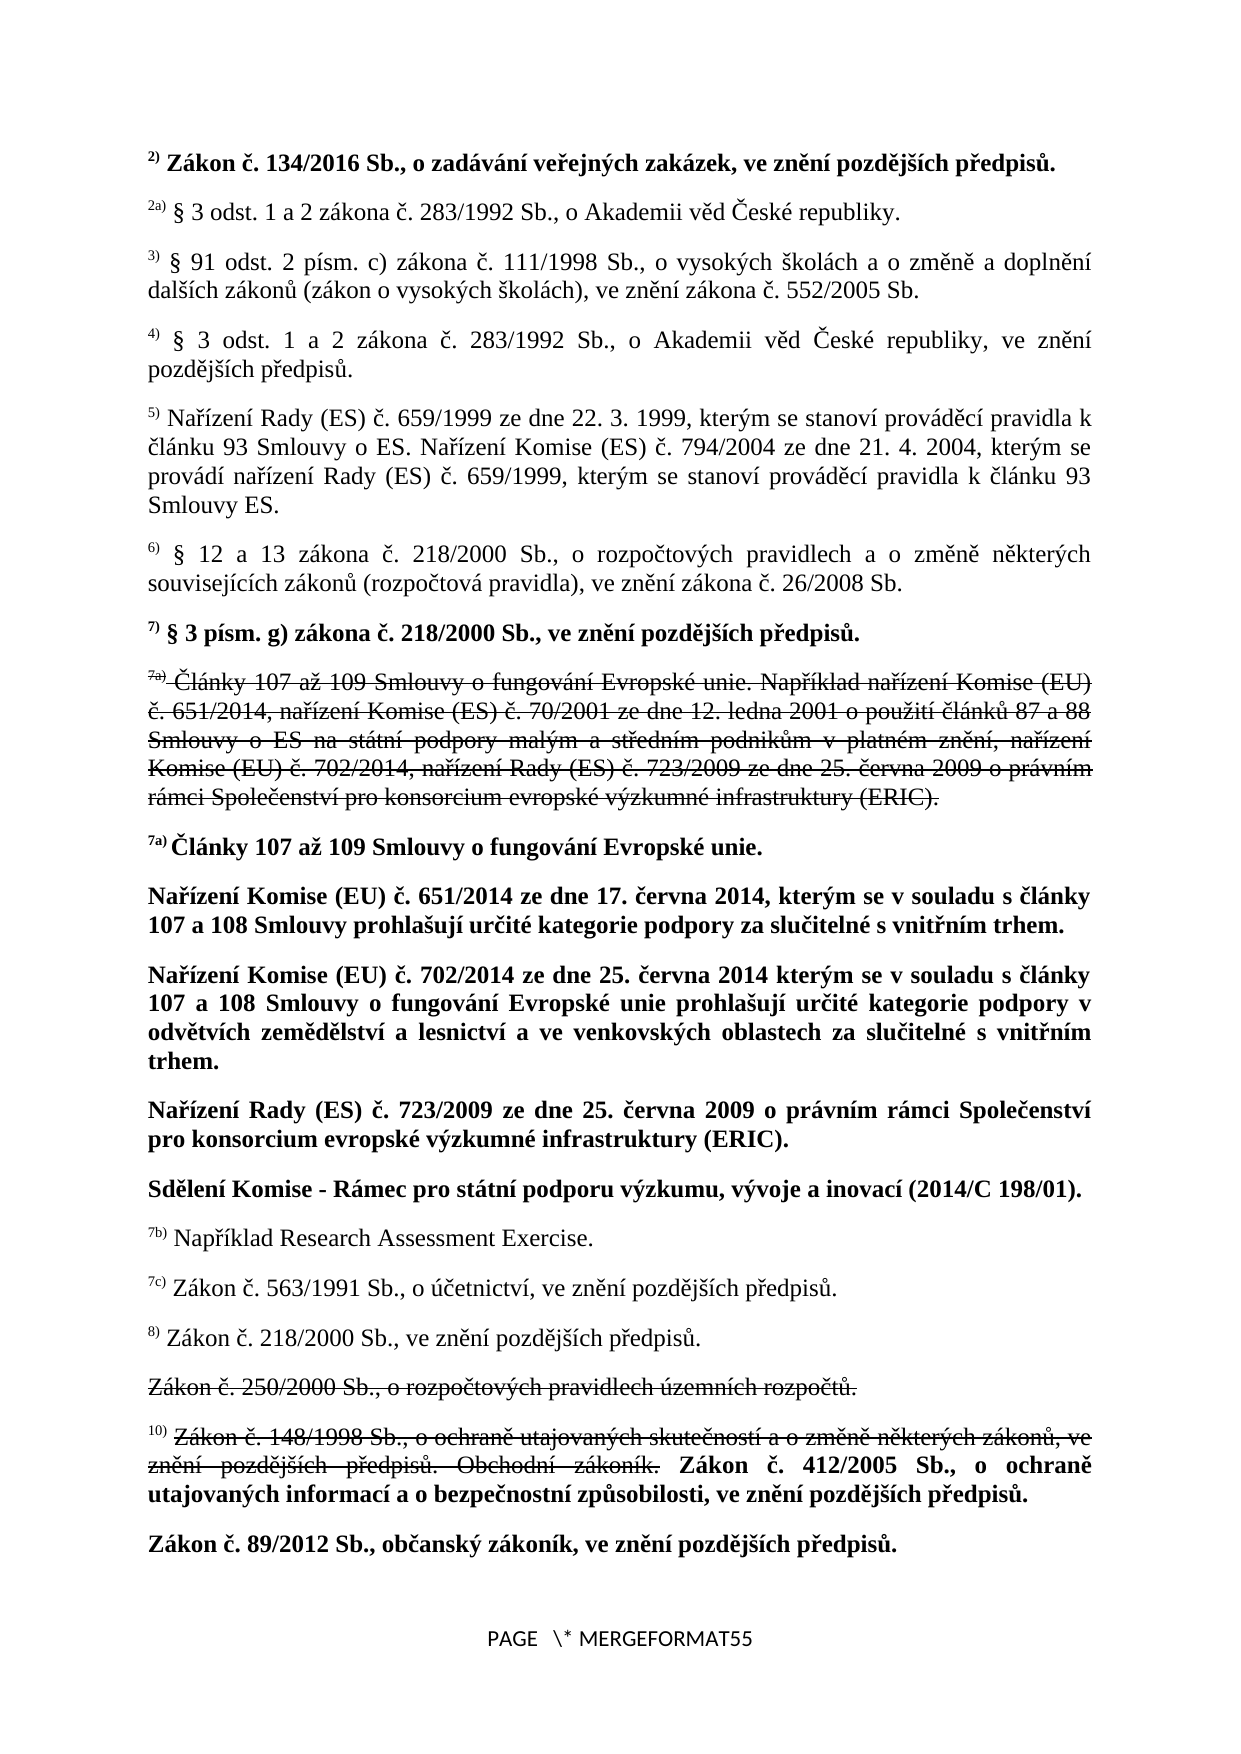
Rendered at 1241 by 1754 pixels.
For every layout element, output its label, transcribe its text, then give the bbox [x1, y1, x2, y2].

text 7b) Například Research Assessment Exercise. [148, 1223, 1092, 1252]
text 7) § 3 písm. g) zákona č. 218/2000 Sb., ve znění pozdějších předpisů. [148, 618, 1092, 646]
text 7a) Články 107 až 109 Smlouvy o fungování Evropské unie. Například nařízení Komise (EU) č. 651/2014, nařízení Komise (ES) č. 70/2001 ze dne 12. ledna 2001 o použití článků 87 a 88 Smlouvy o ES na státní podpory malým a středním podnikům v platném znění, nařízení Komise (EU) č. 702/2014, nařízení Rady (ES) č. 723/2009 ze dne 25. června 2009 o právním rámci Společenství pro konsorcium evropské výzkumné infrastruktury (ERIC). [148, 667, 1092, 740]
text Nařízení Komise (EU) č. 702/2014 ze dne 25. června 2014 kterým se v souladu s články 107 a 108 Smlouvy o fungování Evropské unie prohlašují určité kategorie podpory v odvětvích zemědělství a lesnictví a ve venkovských oblastech za slučitelné s vnitřním trhem. [148, 960, 1092, 1075]
text Zákon č. 89/2012 Sb., občanský zákoník, ve znění pozdějších předpisů. [148, 1529, 1092, 1558]
text 4) § 3 odst. 1 a 2 zákona č. 283/1992 Sb., o Akademii věd České republiky, ve znění pozdějších předpisů. [148, 325, 1092, 383]
text Nařízení Komise (EU) č. 651/2014 ze dne 17. června 2014, kterým se v souladu s články 107 a 108 Smlouvy prohlašují určité kategorie podpory za slučitelné s vnitřním trhem. [148, 881, 1092, 939]
text 7a) Články 107 až 109 Smlouvy o fungování Evropské unie. Například nařízení Komise (EU) č. 651/2014, nařízení Komise (ES) č. 70/2001 ze dne 12. ledna 2001 o použití článků 87 a 88 Smlouvy o ES na státní podpory malým a středním podnikům v platném znění, nařízení Komise (EU) č. 702/2014, nařízení Rady (ES) č. 723/2009 ze dne 25. června 2009 o právním rámci Společenství pro konsorcium evropské výzkumné infrastruktury (ERIC). [148, 771, 1092, 811]
text 7a) Články 107 až 109 Smlouvy o fungování Evropské unie. [148, 832, 1092, 861]
text 8) Zákon č. 218/2000 Sb., ve znění pozdějších předpisů. [148, 1323, 1092, 1351]
text Sdělení Komise - Rámec pro státní podporu výzkumu, vývoje a inovací (2014/C 198/01). [148, 1174, 1092, 1203]
text 3) § 91 odst. 2 písm. c) zákona č. 111/1998 Sb., o vysokých školách a o změně a doplnění dalších zákonů (zákon o vysokých školách), ve znění zákona č. 552/2005 Sb. [148, 247, 1092, 304]
text Zákon č. 250/2000 Sb., o rozpočtových pravidlech územních rozpočtů. [148, 1372, 1092, 1401]
text 6) § 12 a 13 zákona č. 218/2000 Sb., o rozpočtových pravidlech a o změně některých souvisejících zákonů (rozpočtová pravidla), ve znění zákona č. 26/2008 Sb. [148, 539, 1092, 597]
text 5) Nařízení Rady (ES) č. 659/1999 ze dne 22. 3. 1999, kterým se stanoví prováděcí pravidla k článku 93 Smlouvy o ES. Nařízení Komise (ES) č. 794/2004 ze dne 21. 4. 2004, kterým se provádí nařízení Rady (ES) č. 659/1999, kterým se stanoví prováděcí pravidla k článku 93 Smlouvy ES. [148, 403, 1092, 518]
text 10) Zákon č. 148/1998 Sb., o ochraně utajovaných skutečností a o změně některých zákonů, ve znění pozdějších předpisů. Obchodní zákoník. Zákon č. 412/2005 Sb., o ochraně utajovaných informací a o bezpečnostní způsobilosti, ve znění pozdějších předpisů. [148, 1422, 1092, 1508]
text 2) Zákon č. 134/2016 Sb., o zadávání veřejných zakázek, ve znění pozdějších předpisů. [148, 148, 1092, 176]
text 2a) § 3 odst. 1 a 2 zákona č. 283/1992 Sb., o Akademii věd České republiky. [148, 197, 1092, 226]
text Nařízení Rady (ES) č. 723/2009 ze dne 25. června 2009 o právním rámci Společenství pro konsorcium evropské výzkumné infrastruktury (ERIC). [148, 1096, 1092, 1153]
text 7c) Zákon č. 563/1991 Sb., o účetnictví, ve znění pozdějších předpisů. [148, 1273, 1092, 1302]
